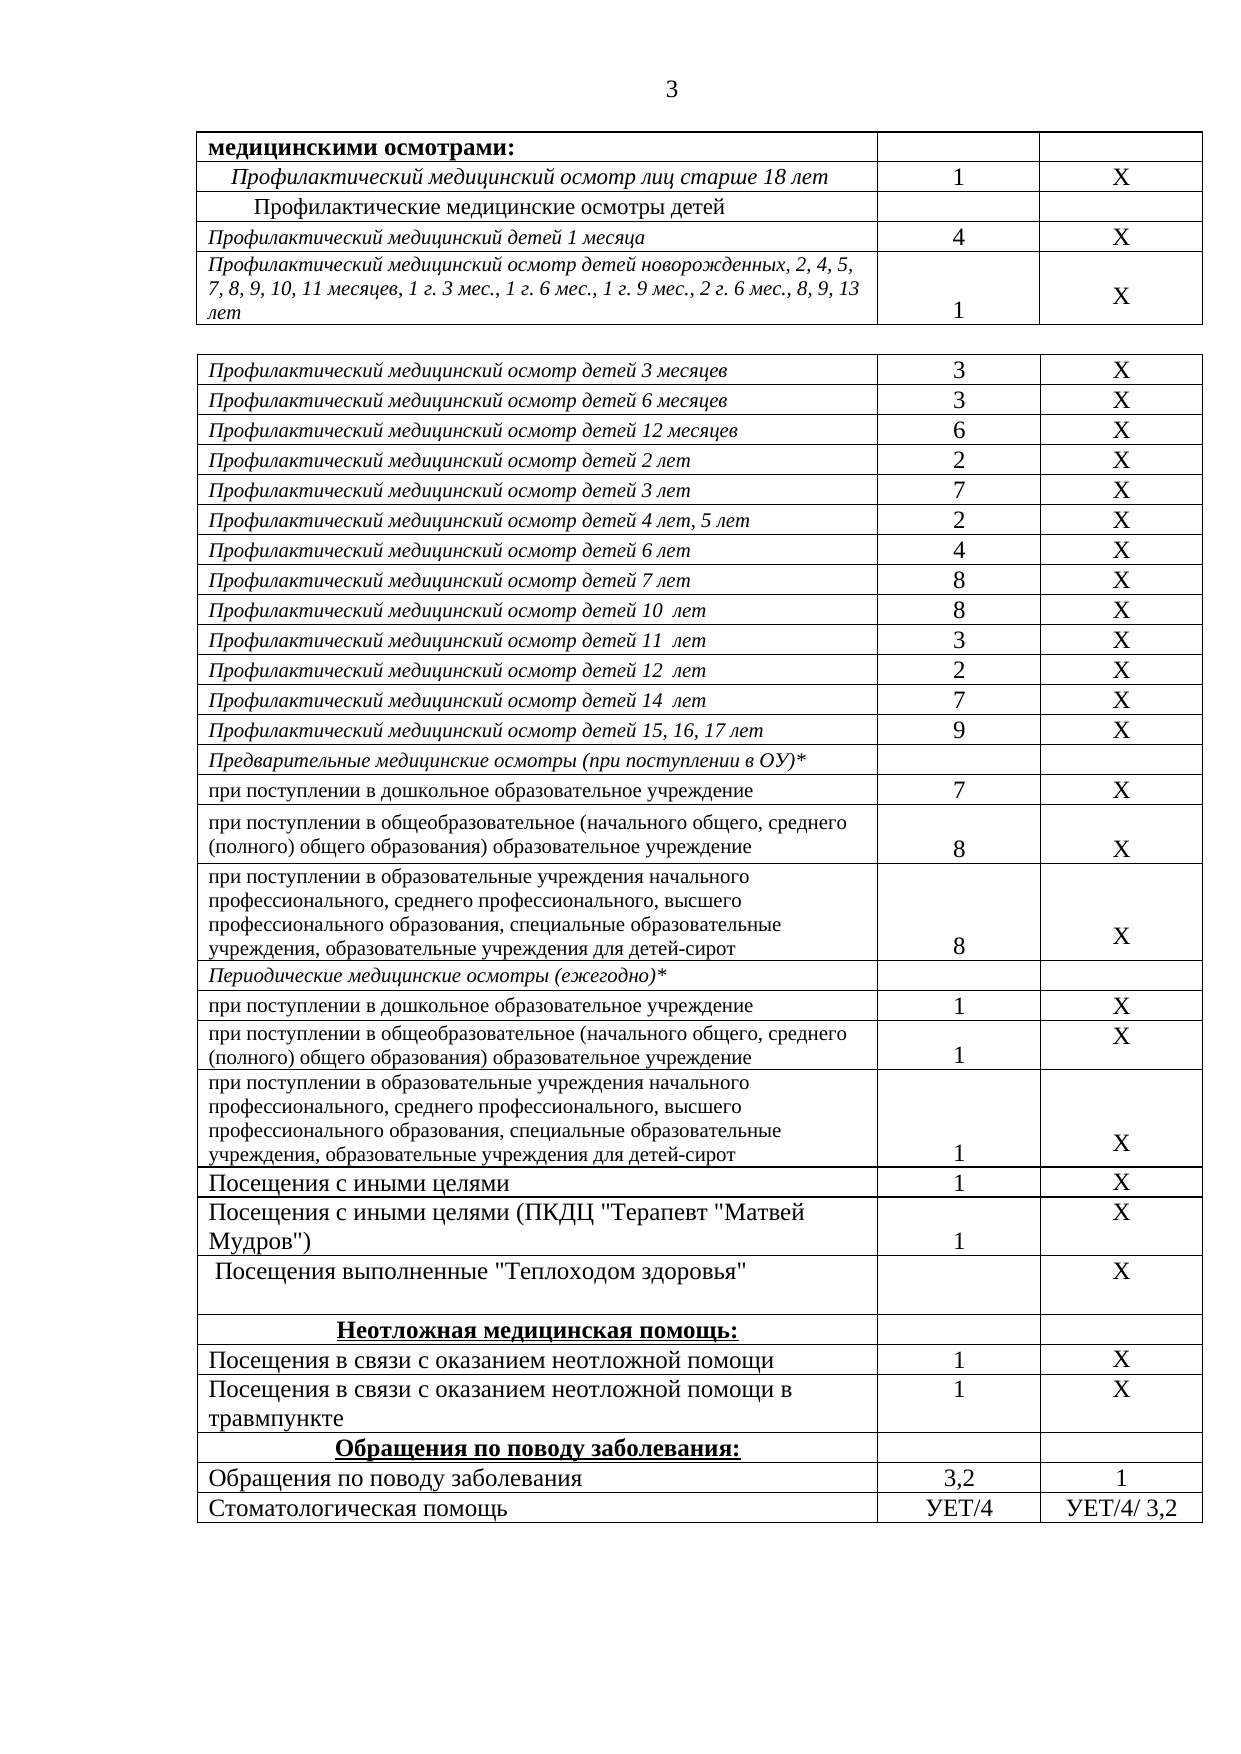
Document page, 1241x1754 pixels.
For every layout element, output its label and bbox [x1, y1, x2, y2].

table_cell [176, 131, 1240, 1656]
